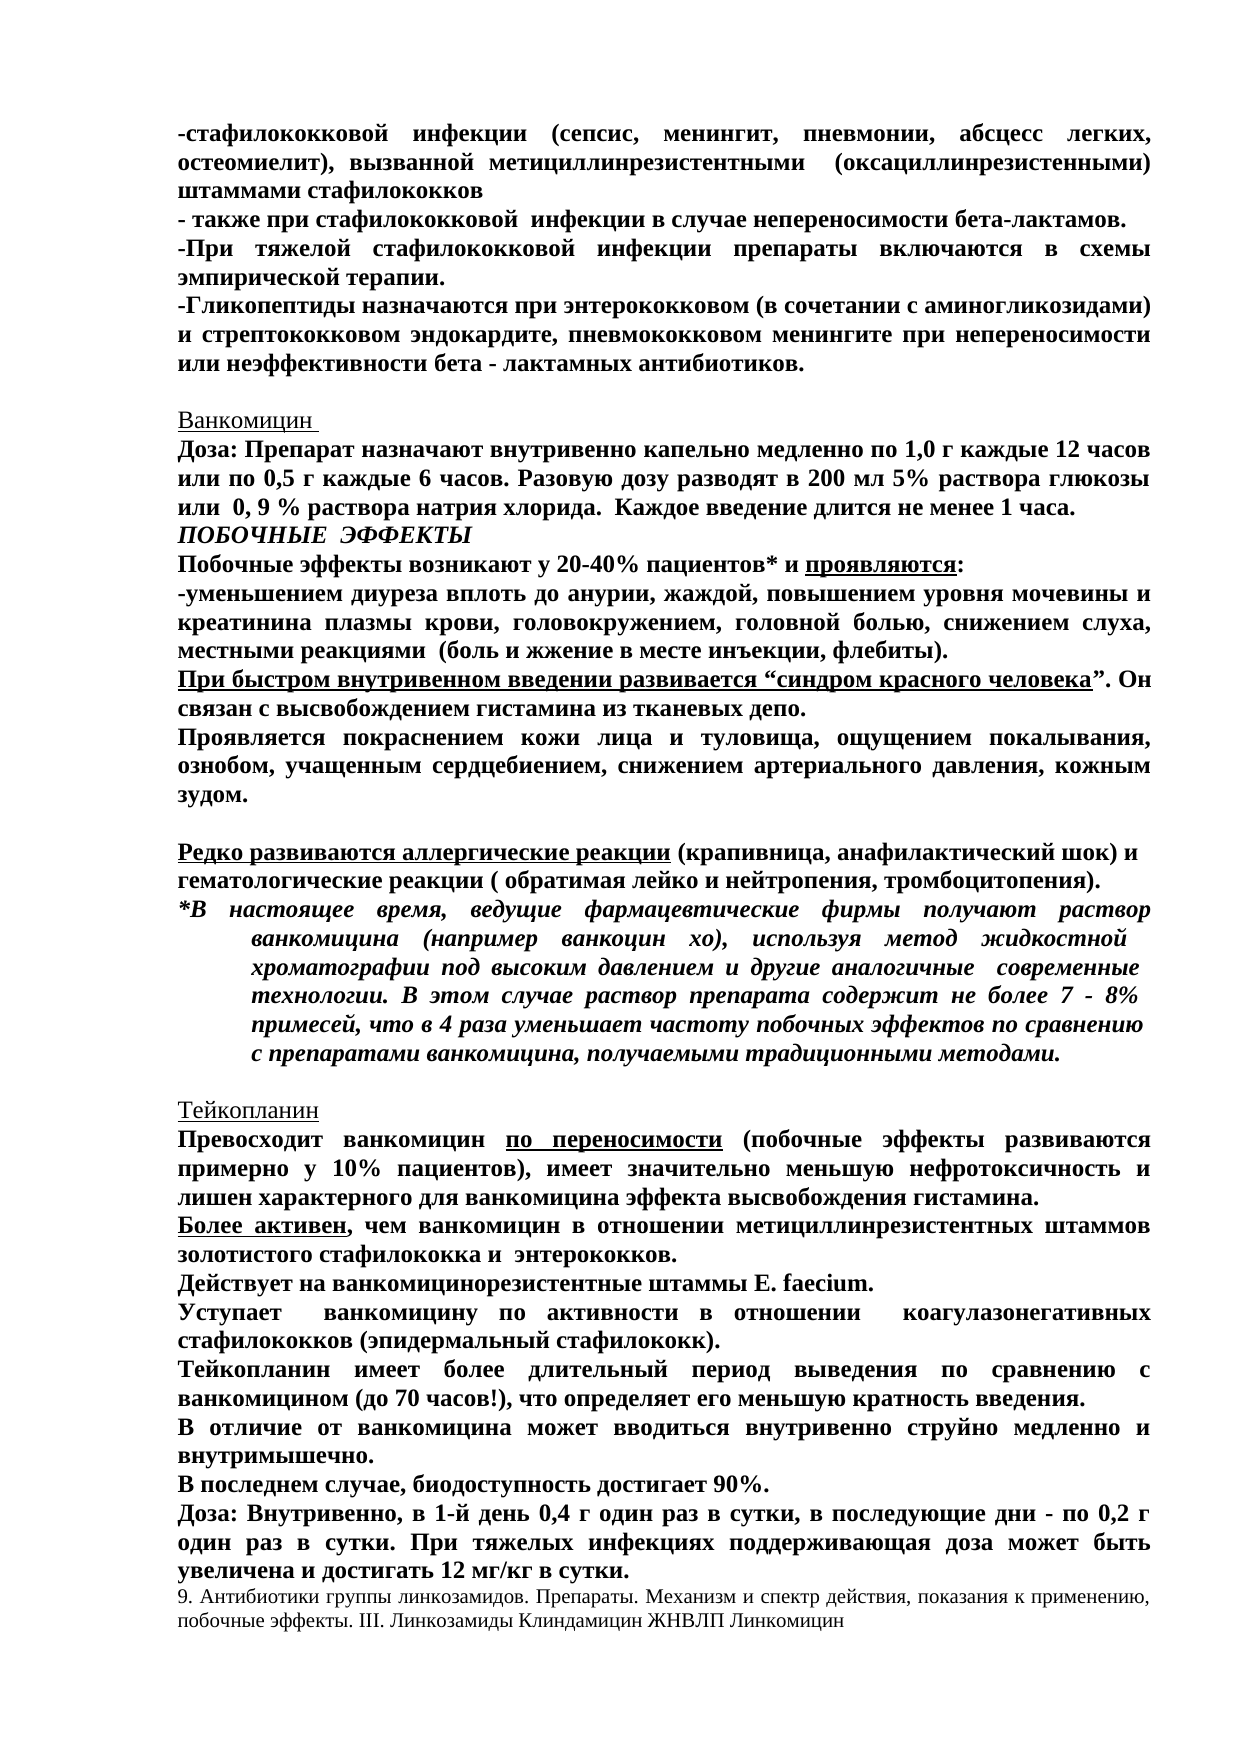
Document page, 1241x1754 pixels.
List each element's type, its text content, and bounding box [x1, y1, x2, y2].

text Доза: Препарат назначают внутривенно капельно медленно по 1,0 г каждые 12 часов или по 0,5 г каждые 6 часов. Разовую дозу разводят в 200 мл 5% раствора глюкозы или 0, 9 % раствора натрия хлорида. Каждое введение длится не менее 1 часа. [177, 434, 1152, 521]
text Тейкопланин имеет более длительный период выведения по сравнению с ванкомицином (до 70 часов!), что определяет его меньшую кратность введения. [177, 1354, 1152, 1412]
text -При тяжелой стафилококковой инфекции препараты включаются в схемы эмпирической терапии. [177, 233, 1152, 291]
text Превосходит ванкомицин по переносимости (побочные эффекты развиваются примерно у 10% пациентов), имеет значительно меньшую нефротоксичность и лишен характерного для ванкомицина эффекта высвобождения гистамина. [177, 1124, 1152, 1211]
subtitle ПОБОЧНЫЕ ЭФФЕКТЫ [177, 521, 1152, 549]
text -стафилококковой инфекции (сепсис, менингит, пневмонии, абсцесс легких, остеомиелит), вызванной метициллинрезистентными (оксациллинрезистенными) штаммами стафилококков [177, 118, 1152, 204]
text В отличие от ванкомицина может вводиться внутривенно струйно медленно и внутримышечно. [177, 1412, 1152, 1469]
text Более активен, чем ванкомицин в отношении метициллинрезистентных штаммов золотистого стафилококка и энтерококков. [177, 1211, 1152, 1268]
text Действует на ванкомицинорезистентные штаммы E. faecium. [177, 1268, 1152, 1297]
text При быстром внутривенном введении развивается “синдром красного человека”. Он связан с высвобождением гистамина из тканевых депо. [177, 664, 1152, 722]
text Тейкопланин [177, 1096, 1152, 1124]
text гематологические реакции ( обратимая лейко и нейтропения, тромбоцитопения). [177, 866, 1152, 894]
text Уступает ванкомицину по активности в отношении коагулазонегативных стафилококков (эпидермальный стафилококк). [177, 1297, 1152, 1354]
text Ванкомицин [177, 406, 1152, 434]
text В последнем случае, биодоступность достигает 90%. [177, 1469, 1152, 1498]
text *В настоящее время, ведущие фармацевтические фирмы получают раствор ванкомицина (например ванкоцин хо), используя метод жидкостной хроматографии под высоким давлением и другие аналогичные современные технологии. В этом случае раствор препарата содержит не более 7 - 8% примесей, что в 4 раза уменьшает частоту побочных эффектов по сравнению с препаратами ванкомицина, получаемыми традиционными методами. [177, 894, 1152, 1067]
text Побочные эффекты возникают у 20-40% пациентов* и проявляются: [177, 549, 1152, 578]
text - также при стафилококковой инфекции в случае непереносимости бета-лактамов. [177, 204, 1152, 233]
text Редко развиваются аллергические реакции (крапивница, анафилактический шок) и [177, 837, 1152, 866]
text -Гликопептиды назначаются при энтерококковом (в сочетании с аминогликозидами) и стрептококковом эндокардите, пневмококковом менингите при непереносимости или неэффективности бета - лактамных антибиотиков. [177, 291, 1152, 377]
text Доза: Внутривенно, в 1-й день 0,4 г один раз в сутки, в последующие дни - по 0,2 г один раз в сутки. При тяжелых инфекциях поддерживающая доза может быть увеличена и достигать 12 мг/кг в сутки. [177, 1498, 1152, 1584]
text Проявляется покраснением кожи лица и туловища, ощущением покалывания, ознобом, учащенным сердцебиением, снижением артериального давления, кожным зудом. [177, 722, 1152, 808]
text -уменьшением диуреза вплоть до анурии, жаждой, повышением уровня мочевины и креатинина плазмы крови, головокружением, головной болью, снижением слуха, местными реакциями (боль и жжение в месте инъекции, флебиты). [177, 578, 1152, 664]
text 9. Антибиотики группы линкозамидов. Препараты. Механизм и спектр действия, показания к применению, побочные эффекты. III. Линкозамиды Клиндамицин ЖНВЛП Линкомицин [177, 1584, 1152, 1632]
